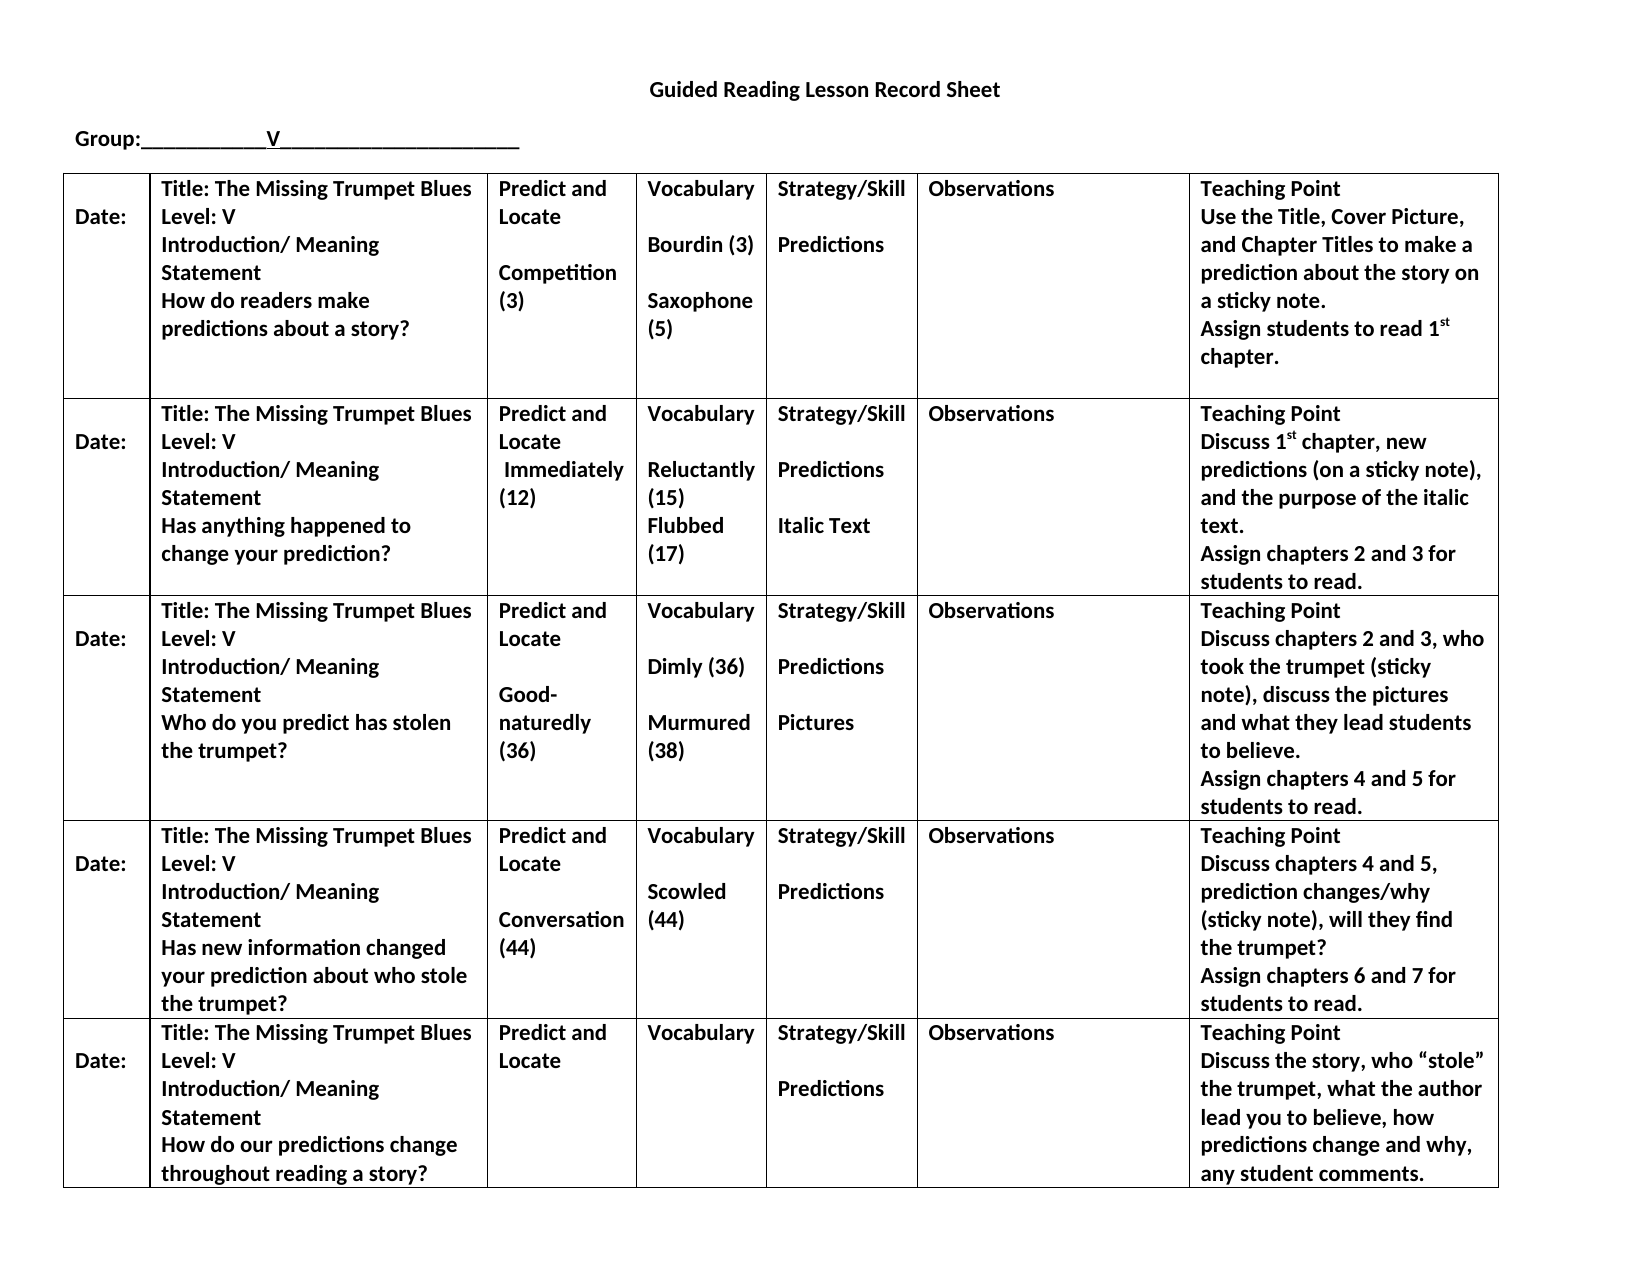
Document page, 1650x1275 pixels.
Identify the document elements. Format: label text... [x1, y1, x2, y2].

table_cell Title: The Missing Trumpet Blues Level: V Introduction/ Meaning Statement Has anything happened to change your prediction? [151, 399, 487, 595]
table_header Vocabulary Bourdin (3) Saxophone (5) [637, 174, 766, 398]
table_cell Strategy/Skill Predictions Pictures [767, 596, 917, 820]
table_cell Observations [918, 399, 1189, 595]
table_header Strategy/Skill Predictions [767, 174, 917, 398]
table_cell Strategy/Skill Predictions [767, 1019, 917, 1187]
table_cell Predict and Locate [488, 1019, 636, 1187]
table_cell Vocabulary [637, 1019, 766, 1187]
table_cell Teaching Point Discuss chapters 4 and 5, prediction changes/why (sticky note), will they find the trumpet? Assign chapters 6 and 7 for students to read. [1190, 821, 1498, 1017]
table_cell Strategy/Skill Predictions [767, 821, 917, 1017]
table_cell Title: The Missing Trumpet Blues Level: V Introduction/ Meaning Statement Has new information changed your prediction about who stole the trumpet? [151, 821, 487, 1017]
table_header Observations [918, 174, 1189, 398]
table_cell Vocabulary Dimly (36) Murmured (38) [637, 596, 766, 820]
table_header Teaching Point Use the Title, Cover Picture, and Chapter Titles to make a prediction about the story on a sticky note. Assign students to read 1st chapter. [1190, 174, 1498, 398]
table_cell Date: [64, 1019, 149, 1187]
table_cell Teaching Point Discuss 1st chapter, new predictions (on a sticky note), and the purpose of the italic text. Assign chapters 2 and 3 for students to read. [1190, 399, 1498, 595]
table_cell Predict and Locate Good-naturedly (36) [488, 596, 636, 820]
table_cell Vocabulary Scowled (44) [637, 821, 766, 1017]
table_header Title: The Missing Trumpet Blues Level: V Introduction/ Meaning Statement How do readers make predictions about a story? [151, 174, 487, 398]
table_cell Predict and Locate Conversation (44) [488, 821, 636, 1017]
text Group:___________V_____________________ [75, 124, 1575, 152]
table_cell Observations [918, 596, 1189, 820]
table_cell Date: [64, 821, 149, 1017]
table_cell Vocabulary Reluctantly (15) Flubbed (17) [637, 399, 766, 595]
table_cell Strategy/Skill Predictions Italic Text [767, 399, 917, 595]
table_header Date: [64, 174, 149, 398]
table_header Predict and Locate Competition (3) [488, 174, 636, 398]
table_cell Teaching Point Discuss chapters 2 and 3, who took the trumpet (sticky note), discuss the pictures and what they lead students to believe. Assign chapters 4 and 5 for students to read. [1190, 596, 1498, 820]
table_cell Observations [918, 821, 1189, 1017]
table_cell Title: The Missing Trumpet Blues Level: V Introduction/ Meaning Statement How do our predictions change throughout reading a story? [151, 1019, 487, 1187]
table_cell Teaching Point Discuss the story, who “stole” the trumpet, what the author lead you to believe, how predictions change and why, any student comments. [1190, 1019, 1498, 1187]
text Guided Reading Lesson Record Sheet [75, 75, 1575, 103]
table_cell Title: The Missing Trumpet Blues Level: V Introduction/ Meaning Statement Who do you predict has stolen the trumpet? [151, 596, 487, 820]
table_cell Date: [64, 596, 149, 820]
table_cell Predict and Locate Immediately (12) [488, 399, 636, 595]
table_cell Date: [64, 399, 149, 595]
table_cell Observations [918, 1019, 1189, 1187]
